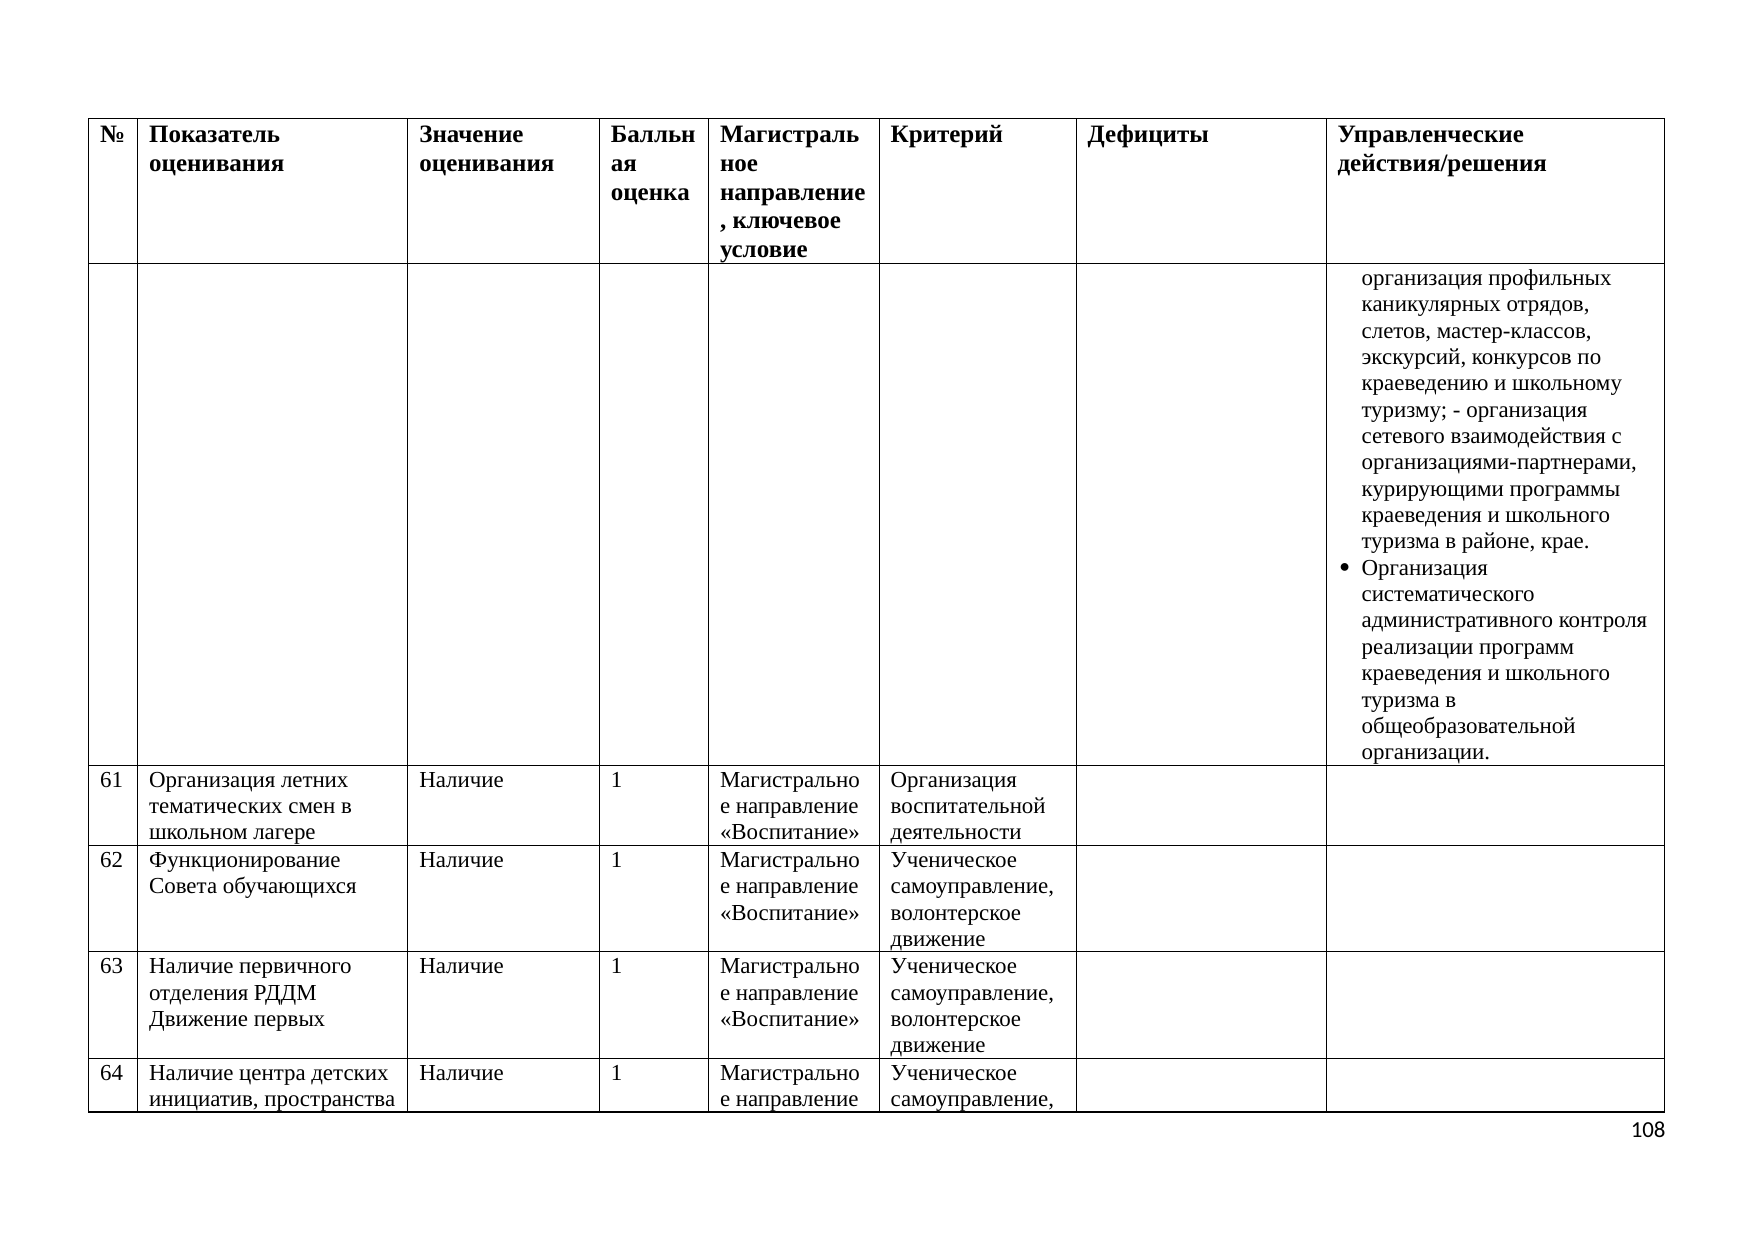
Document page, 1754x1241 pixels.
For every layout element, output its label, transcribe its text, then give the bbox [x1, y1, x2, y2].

table_cell [1327, 1059, 1664, 1111]
table_cell [1077, 952, 1326, 1058]
table_cell 1 [600, 1059, 708, 1111]
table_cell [138, 1059, 407, 1111]
table_cell Ученическое самоуправление, волонтерское движение [880, 846, 1076, 951]
table_header Балльная оценка [600, 119, 708, 263]
table_cell 1 [600, 952, 708, 1058]
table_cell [880, 1059, 1076, 1111]
table_cell Наличие [408, 846, 599, 951]
table_cell 61 [89, 766, 137, 845]
table_cell [1077, 766, 1326, 845]
table_cell [1077, 846, 1326, 951]
table_cell Магистральное направление «Воспитание» [709, 952, 879, 1058]
table_header Критерий [880, 119, 1076, 263]
table_cell 64 [89, 1059, 137, 1111]
table_cell [1077, 1059, 1326, 1111]
table_cell [1327, 952, 1664, 1058]
table_cell [1327, 766, 1664, 845]
table_cell Наличие [408, 1059, 599, 1111]
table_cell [1327, 264, 1664, 765]
table_cell Наличие [408, 766, 599, 845]
table_cell Магистральное направление «Воспитание» [709, 766, 879, 845]
table_header Управленческие действия/решения [1327, 119, 1664, 263]
table_cell 1 [600, 766, 708, 845]
table_cell Ученическое самоуправление, волонтерское движение [880, 952, 1076, 1058]
table_header № [89, 119, 137, 263]
table_cell [1327, 846, 1664, 951]
table_header Показатель оценивания [138, 119, 407, 263]
table_header Магистральное направление, ключевое условие [709, 119, 879, 263]
table_cell Наличие первичного отделения РДДМ Движение первых [138, 952, 407, 1058]
table_cell Наличие [408, 952, 599, 1058]
table_cell 1 [600, 846, 708, 951]
table_header Значение оценивания [408, 119, 599, 263]
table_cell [1077, 264, 1326, 765]
table_cell Функционирование Совета обучающихся [138, 846, 407, 951]
table_cell Магистральное направление «Воспитание» [709, 846, 879, 951]
table_header Дефициты [1077, 119, 1326, 263]
table_cell Магистральное направление «Воспитание» [709, 1059, 879, 1111]
table_cell 62 [89, 846, 137, 951]
table_cell Организация летних тематических смен в школьном лагере [138, 766, 407, 845]
table_cell 63 [89, 952, 137, 1058]
table_cell Организация воспитательной деятельности [880, 766, 1076, 845]
